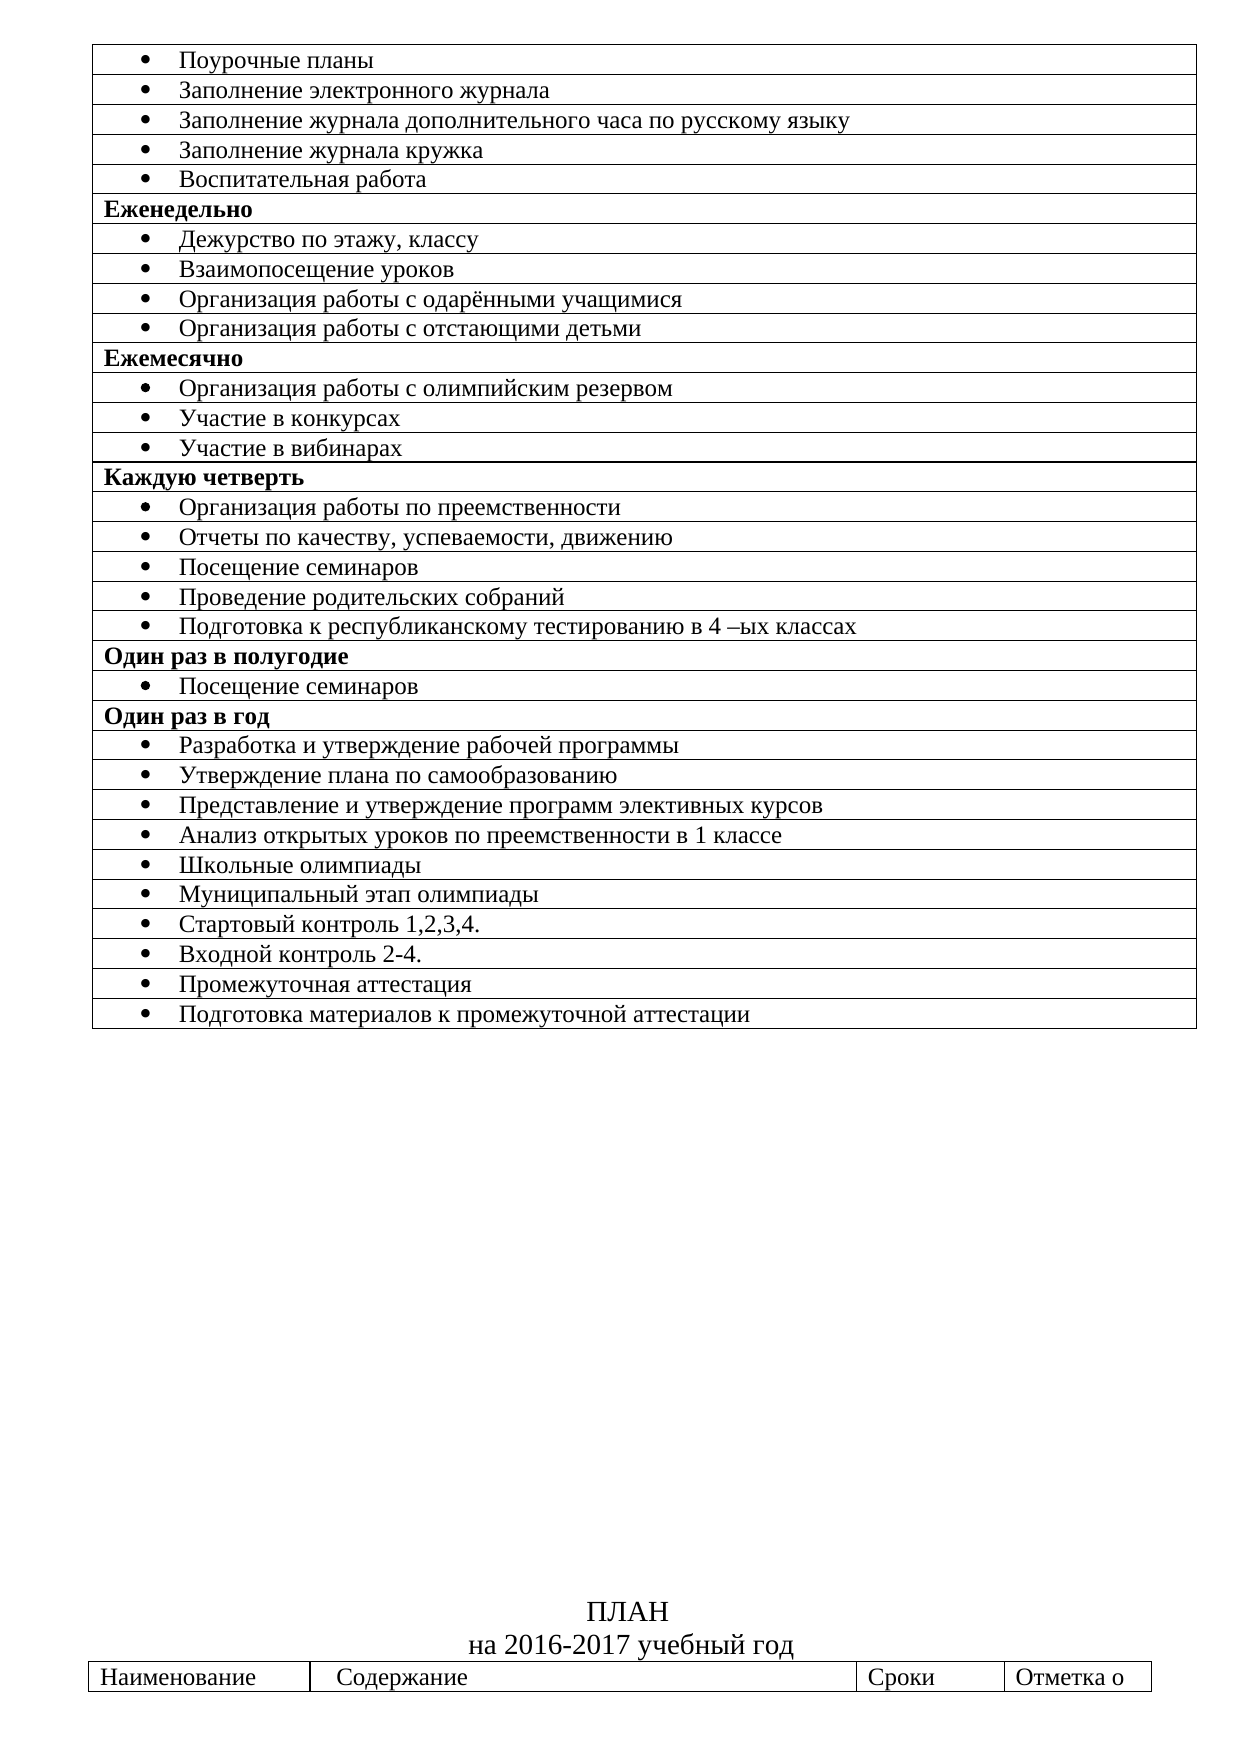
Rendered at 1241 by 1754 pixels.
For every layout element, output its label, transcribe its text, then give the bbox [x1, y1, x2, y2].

text на 2016-2017 учебный год [103, 1627, 1152, 1661]
table_cell Проведение родительских собраний [93, 582, 1196, 610]
table_cell Взаимопосещение уроков [93, 254, 1196, 283]
table_cell Заполнение журнала кружка [93, 135, 1196, 163]
table_cell Промежуточная аттестация [93, 969, 1196, 998]
table_cell Организация работы с олимпийским резервом [93, 373, 1196, 402]
table_cell Дежурство по этажу, классу [93, 224, 1196, 253]
table_cell Один раз в год [93, 701, 1196, 729]
table_cell Еженедельно [93, 194, 1196, 223]
table_cell Школьные олимпиады [93, 850, 1196, 878]
table_cell Организация работы с отстающими детьми [93, 314, 1196, 342]
table_cell Один раз в полугодие [93, 641, 1196, 670]
table_header Наименование работы [89, 1662, 309, 1691]
table_cell Подготовка к республиканскому тестированию в 4 –ых классах [93, 611, 1196, 640]
text ПЛАН [103, 1594, 1152, 1627]
table_cell Заполнение журнала дополнительного часа по русскому языку [93, 105, 1196, 134]
table_cell Утверждение плана по самообразованию [93, 760, 1196, 789]
table_cell Посещение семинаров [93, 671, 1196, 700]
table_header Содержание [311, 1662, 856, 1691]
table_cell Воспитательная работа [93, 165, 1196, 193]
table_cell Ежемесячно [93, 343, 1196, 372]
table_cell Посещение семинаров [93, 552, 1196, 581]
table_cell Участие в вибинарах [93, 433, 1196, 461]
table_cell Входной контроль 2-4. [93, 939, 1196, 968]
table_cell Подготовка материалов к промежуточной аттестации [93, 999, 1196, 1027]
table_cell Организация работы с одарёнными учащимися [93, 284, 1196, 312]
table_cell Организация работы по преемственности [93, 492, 1196, 521]
table_cell Поурочные планы [93, 45, 1196, 74]
table_cell Каждую четверть [93, 463, 1196, 491]
table_cell Стартовый контроль 1,2,3,4. [93, 909, 1196, 938]
table_cell Участие в конкурсах [93, 403, 1196, 432]
table_cell Представление и утверждение программ элективных курсов [93, 790, 1196, 819]
table_header Сроки [857, 1662, 1004, 1691]
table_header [1005, 1662, 1151, 1691]
table_cell Разработка и утверждение рабочей программы [93, 731, 1196, 759]
table_cell Анализ открытых уроков по преемственности в 1 классе [93, 820, 1196, 849]
table_cell Муниципальный этап олимпиады [93, 880, 1196, 908]
table_cell Отчеты по качеству, успеваемости, движению [93, 522, 1196, 551]
table_cell Заполнение электронного журнала [93, 75, 1196, 104]
